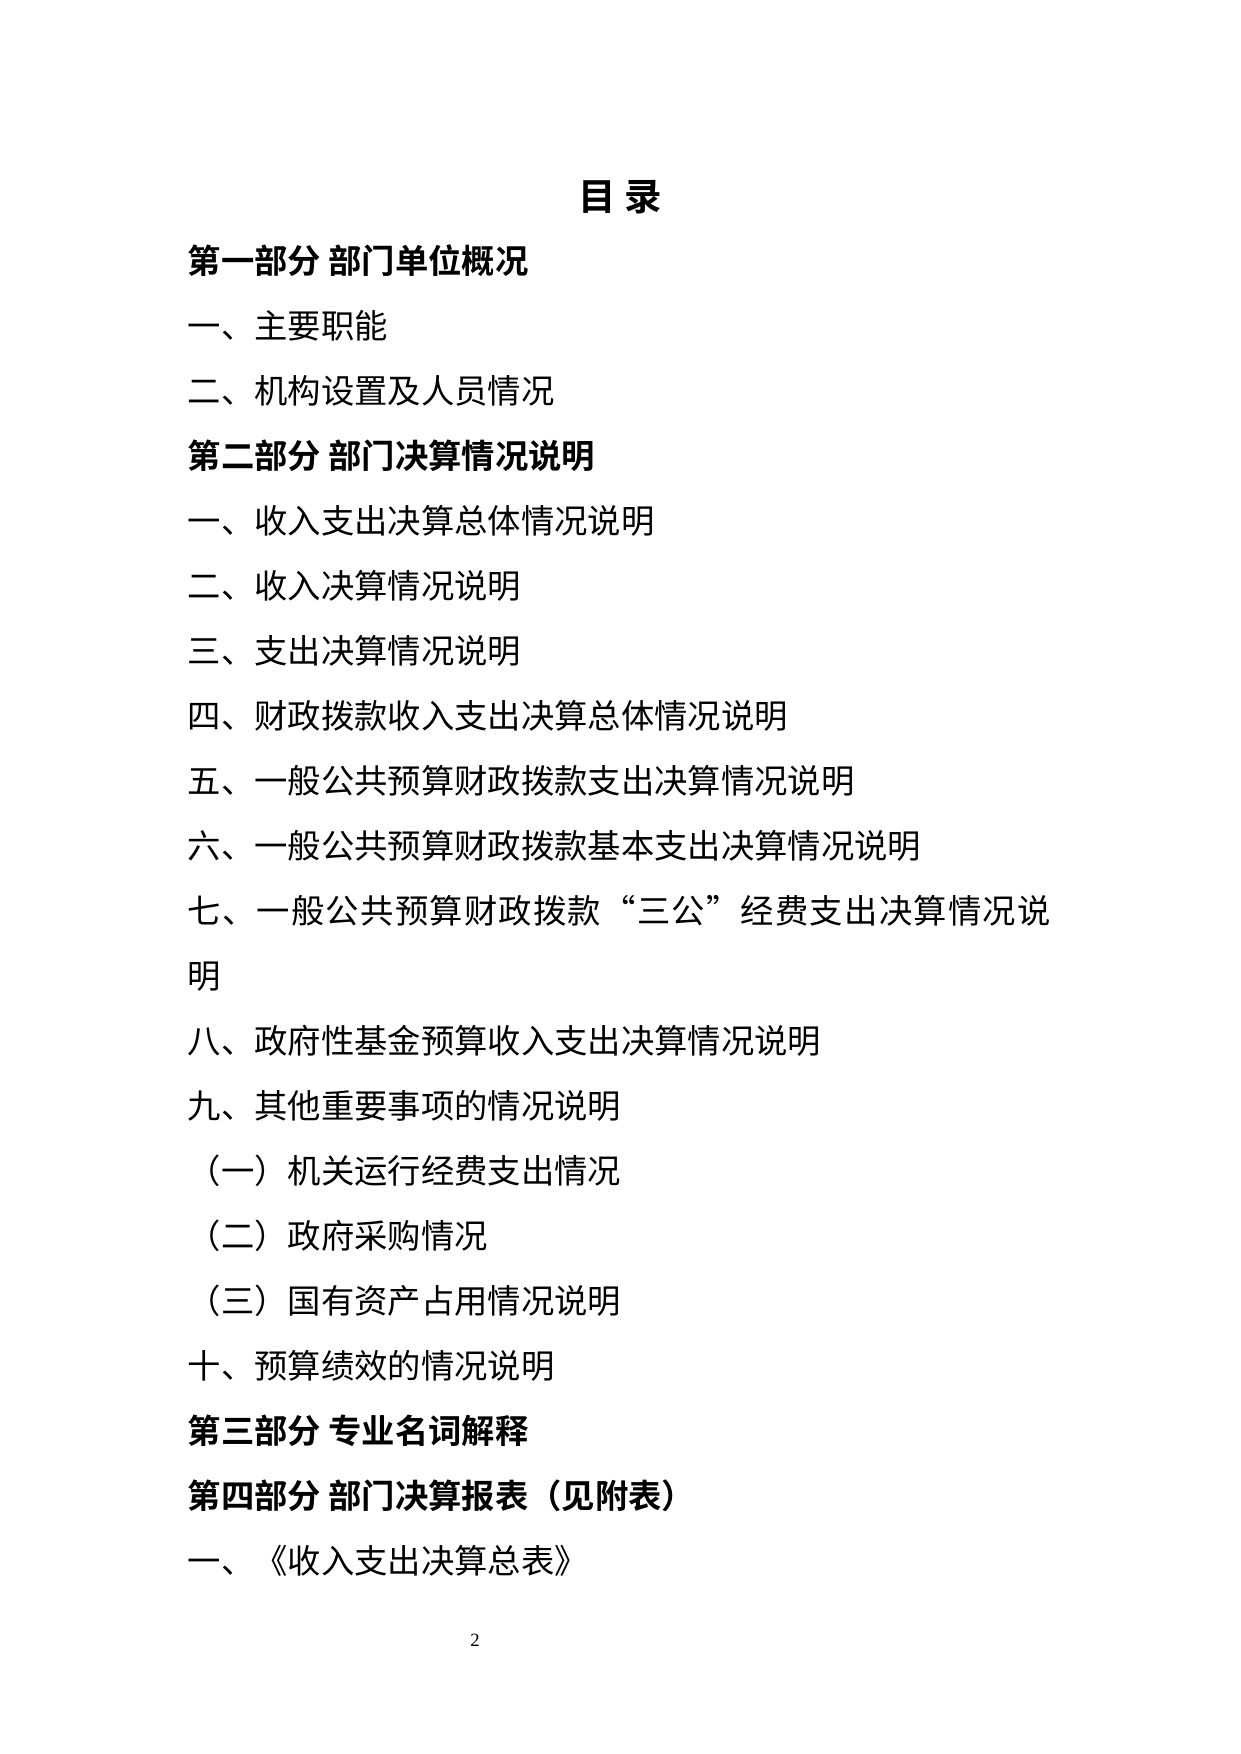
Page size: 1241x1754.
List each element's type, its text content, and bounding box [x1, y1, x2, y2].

text 四、财政拨款收入支出决算总体情况说明 [187, 682, 1053, 747]
text 第二部分 部门决算情况说明 [187, 422, 1053, 487]
text 一、主要职能 [187, 292, 1053, 357]
text 目 录 [187, 162, 1053, 227]
text （一）机关运行经费支出情况 [187, 1137, 1053, 1202]
text 十、预算绩效的情况说明 [187, 1332, 1053, 1397]
text 第三部分 专业名词解释 [187, 1397, 1053, 1462]
text 七、一般公共预算财政拨款“三公”经费支出决算情况说明 [187, 877, 1053, 1007]
text （三）国有资产占用情况说明 [187, 1267, 1053, 1332]
text 八、政府性基金预算收入支出决算情况说明 [187, 1007, 1053, 1072]
text 三、支出决算情况说明 [187, 617, 1053, 682]
text 第一部分 部门单位概况 [187, 227, 1053, 292]
text 二、收入决算情况说明 [187, 552, 1053, 617]
text 五、一般公共预算财政拨款支出决算情况说明 [187, 747, 1053, 812]
text （二）政府采购情况 [187, 1202, 1053, 1267]
text 第四部分 部门决算报表（见附表） [187, 1462, 1053, 1527]
text 九、其他重要事项的情况说明 [187, 1072, 1053, 1137]
text 二、机构设置及人员情况 [187, 357, 1053, 422]
text 一、《收入支出决算总表》 [187, 1527, 1053, 1592]
text 一、收入支出决算总体情况说明 [187, 487, 1053, 552]
text 六、一般公共预算财政拨款基本支出决算情况说明 [187, 812, 1053, 877]
